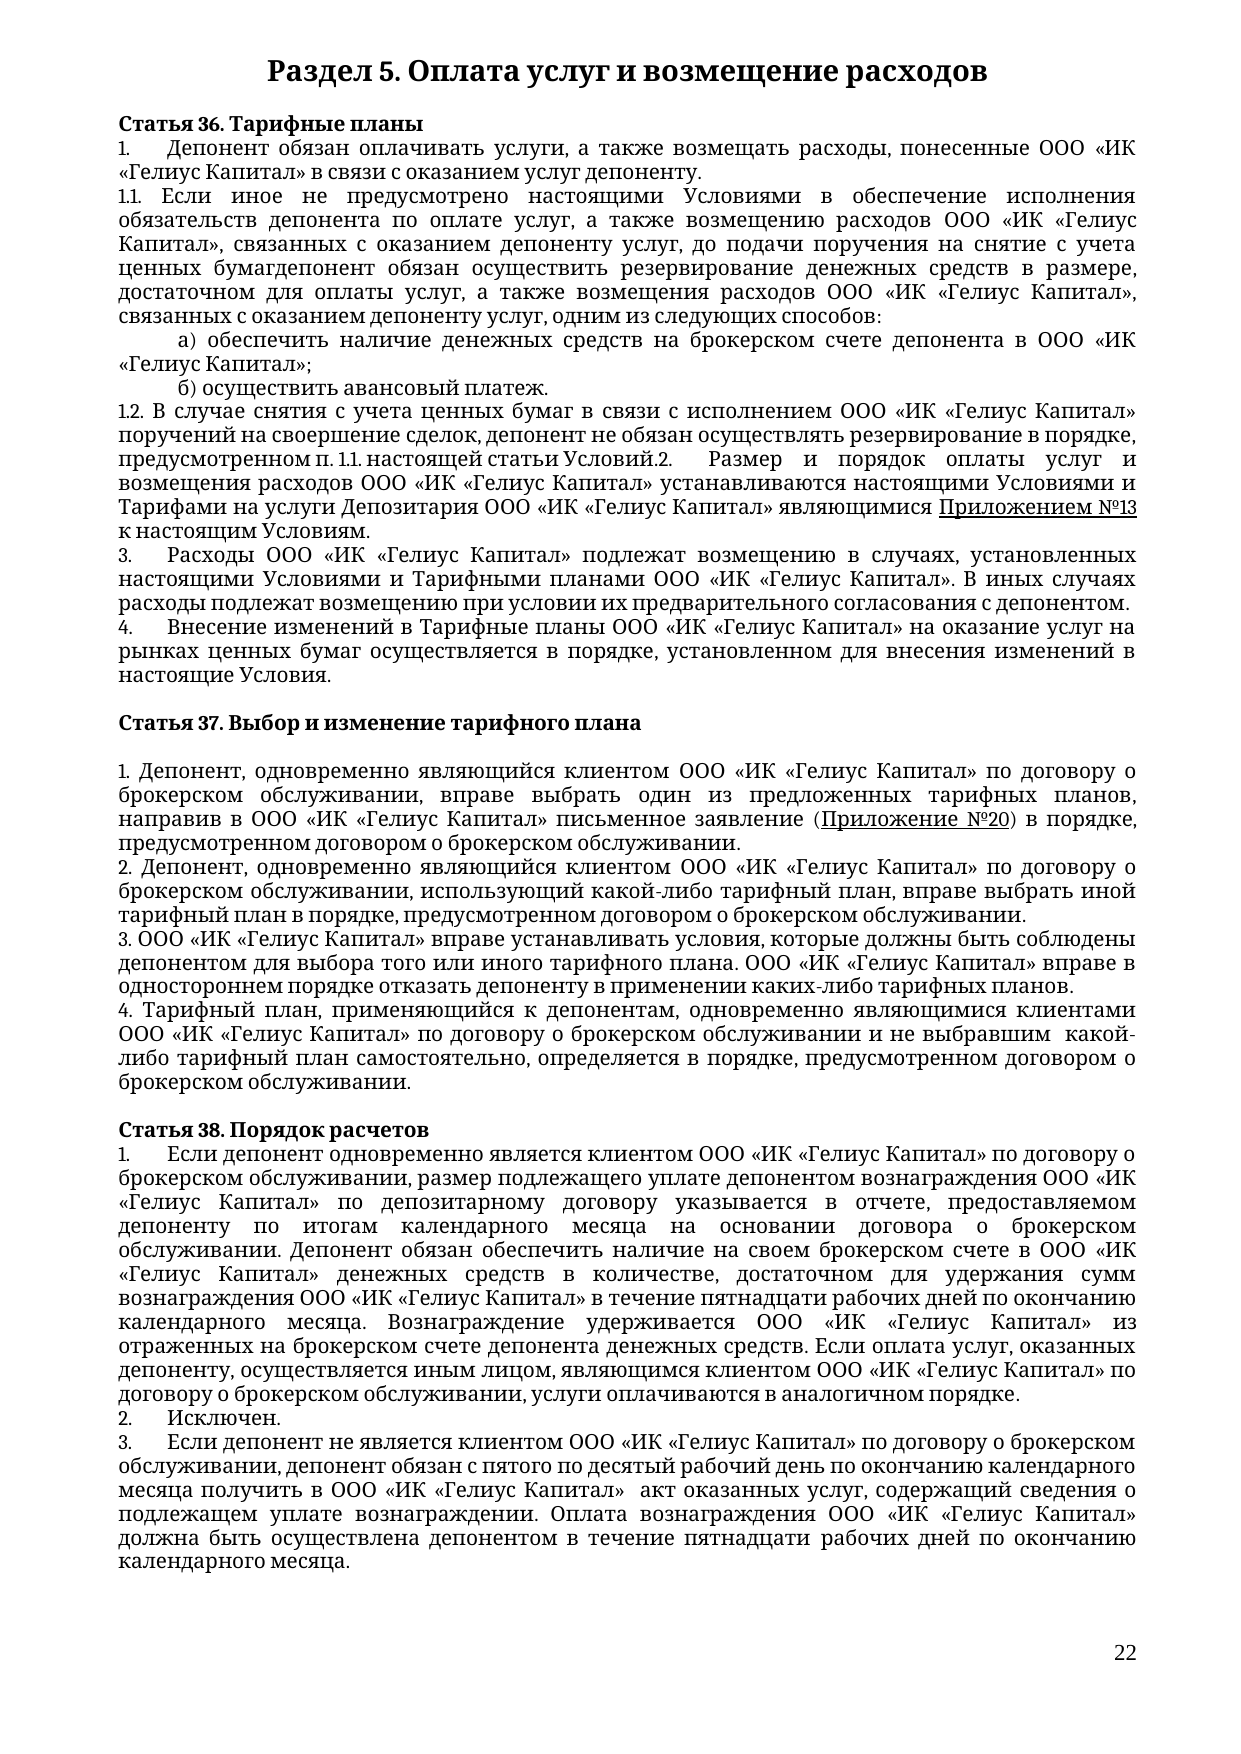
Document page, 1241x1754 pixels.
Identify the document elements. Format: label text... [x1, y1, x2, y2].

text 1. Если депонент одновременно является клиентом ООО «ИК «Гелиус Капитал» по договору о брокерском обслуживании, размер подлежащего уплате депонентом вознаграждения ООО «ИК «Гелиус Капитал» по депозитарному договору указывается в отчете, предоставляемом депоненту по итогам календарного месяца на основании договора о брокерском обслуживании. Депонент обязан обеспечить наличие на своем брокерском счете в ООО «ИК «Гелиус Капитал» денежных средств в количестве, достаточном для удержания сумм вознаграждения ООО «ИК «Гелиус Капитал» в течение пятнадцати рабочих дней по окончанию календарного месяца. Вознаграждение удерживается ООО «ИК «Гелиус Капитал» из отраженных на брокерском счете депонента денежных средств. Если оплата услуг, оказанных депоненту, осуществляется иным лицом, являющимся клиентом ООО «ИК «Гелиус Капитал» по договору о брокерском обслуживании, услуги оплачиваются в аналогичном порядке. [118, 1143, 1137, 1406]
text 2. Исключен. [118, 1406, 1137, 1430]
text 2. Депонент, одновременно являющийся клиентом ООО «ИК «Гелиус Капитал» по договору о брокерском обслуживании, использующий какой-либо тарифный план, вправе выбрать иной тарифный план в порядке, предусмотренном договором о брокерском обслуживании. [118, 855, 1137, 927]
text 1. Депонент, одновременно являющийся клиентом ООО «ИК «Гелиус Капитал» по договору о брокерском обслуживании, вправе выбрать один из предложенных тарифных планов, направив в ООО «ИК «Гелиус Капитал» письменное заявление (Приложение №20) в порядке, предусмотренном договором о брокерском обслуживании. [118, 759, 1137, 855]
text 3. Расходы ООО «ИК «Гелиус Капитал» подлежат возмещению в случаях, установленных настоящими Условиями и Тарифными планами ООО «ИК «Гелиус Капитал». В иных случаях расходы подлежат возмещению при условии их предварительного согласования с депонентом. [118, 544, 1137, 616]
text Статья 36. Тарифные планы [118, 113, 1137, 137]
text б) осуществить авансовый платеж. [118, 376, 1137, 400]
text 4. Внесение изменений в Тарифные планы ООО «ИК «Гелиус Капитал» на оказание услуг на рынках ценных бумаг осуществляется в порядке, установленном для внесения изменений в настоящие Условия. [118, 616, 1137, 688]
text а) обеспечить наличие денежных средств на брокерском счете депонента в ООО «ИК «Гелиус Капитал»; [118, 328, 1137, 376]
text 1. Депонент обязан оплачивать услуги, а также возмещать расходы, понесенные ООО «ИК «Гелиус Капитал» в связи с оказанием услуг депоненту. [118, 137, 1137, 184]
text 1.1. Если иное не предусмотрено настоящими Условиями в обеспечение исполнения обязательств депонента по оплате услуг, а также возмещению расходов ООО «ИК «Гелиус Капитал», связанных с оказанием депоненту услуг, до подачи поручения на снятие с учета ценных бумагдепонент обязан осуществить резервирование денежных средств в размере, достаточном для оплаты услуг, а также возмещения расходов ООО «ИК «Гелиус Капитал», связанных с оказанием депоненту услуг, одним из следующих способов: [118, 184, 1137, 328]
text 4. Тарифный план, применяющийся к депонентам, одновременно являющимися клиентами ООО «ИК «Гелиус Капитал» по договору о брокерском обслуживании и не выбравшим какой-либо тарифный план самостоятельно, определяется в порядке, предусмотренном договором о брокерском обслуживании. [118, 999, 1137, 1095]
text 1.2. В случае снятия с учета ценных бумаг в связи с исполнением ООО «ИК «Гелиус Капитал» поручений на своершение сделок, депонент не обязан осуществлять резервирование в порядке, предусмотренном п. 1.1. настоящей статьи Условий.2. Размер и порядок оплаты услуг и возмещения расходов ООО «ИК «Гелиус Капитал» устанавливаются настоящими Условиями и Тарифами на услуги Депозитария ООО «ИК «Гелиус Капитал» являющимися Приложением №13 к настоящим Условиям. [118, 400, 1137, 544]
text 3. Если депонент не является клиентом ООО «ИК «Гелиус Капитал» по договору о брокерском обслуживании, депонент обязан с пятого по десятый рабочий день по окончанию календарного месяца получить в ООО «ИК «Гелиус Капитал» акт оказанных услуг, содержащий сведения о подлежащем уплате вознаграждении. Оплата вознаграждения ООО «ИК «Гелиус Капитал» должна быть осуществлена депонентом в течение пятнадцати рабочих дней по окончанию календарного месяца. [118, 1430, 1137, 1574]
text Статья 37. Выбор и изменение тарифного плана [118, 712, 1137, 736]
text Статья 38. Порядок расчетов [118, 1119, 1137, 1143]
text Раздел 5. Оплата услуг и возмещение расходов [118, 55, 1137, 89]
text 3. ООО «ИК «Гелиус Капитал» вправе устанавливать условия, которые должны быть соблюдены депонентом для выбора того или иного тарифного плана. ООО «ИК «Гелиус Капитал» вправе в одностороннем порядке отказать депоненту в применении каких-либо тарифных планов. [118, 927, 1137, 999]
